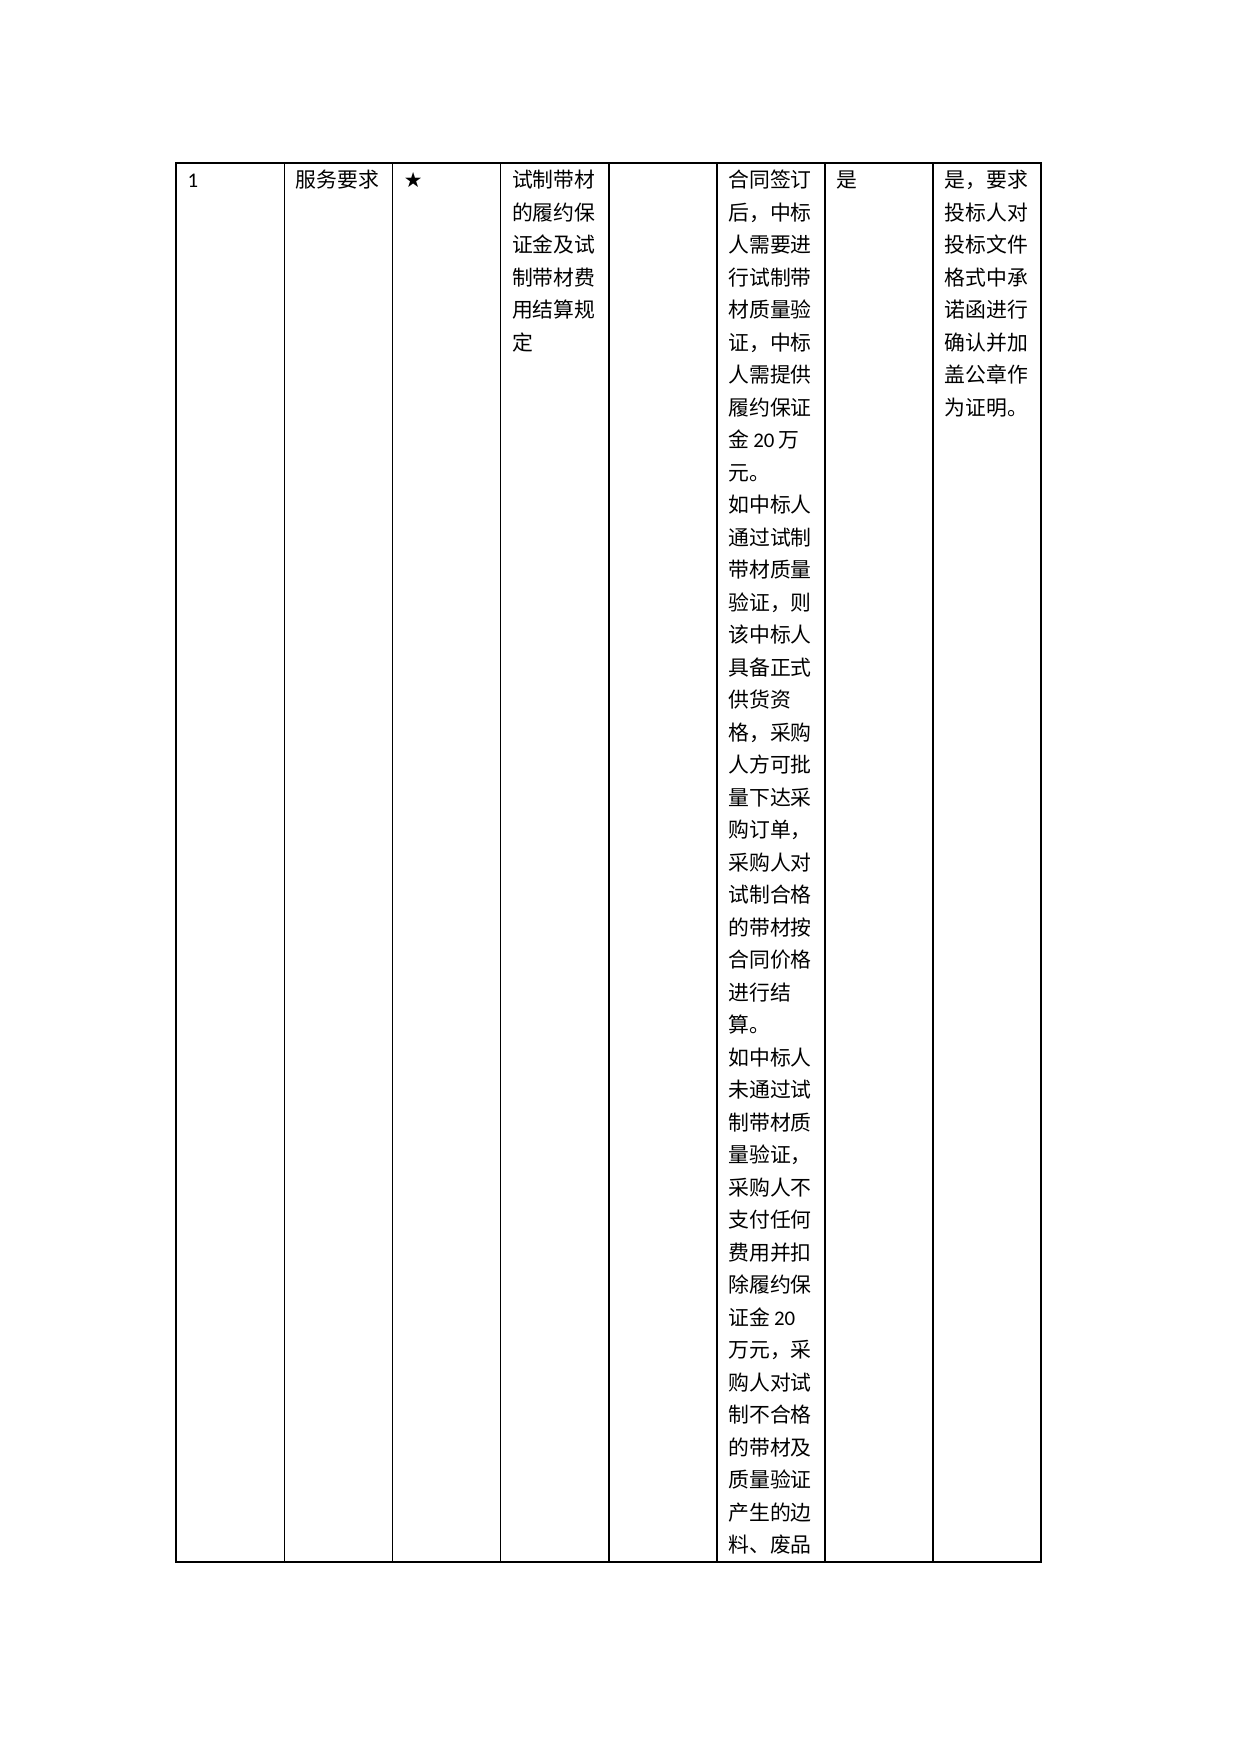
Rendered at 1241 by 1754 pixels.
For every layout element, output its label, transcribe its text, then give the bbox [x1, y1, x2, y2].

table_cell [501, 164, 608, 1561]
table_cell 是 [826, 164, 932, 1561]
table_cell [718, 164, 824, 1561]
table_cell 服务要求 [285, 164, 392, 1561]
table_cell 1 [177, 164, 284, 1561]
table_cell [934, 164, 1040, 1561]
table_cell ★ [393, 164, 500, 1561]
table_cell [610, 164, 716, 1561]
